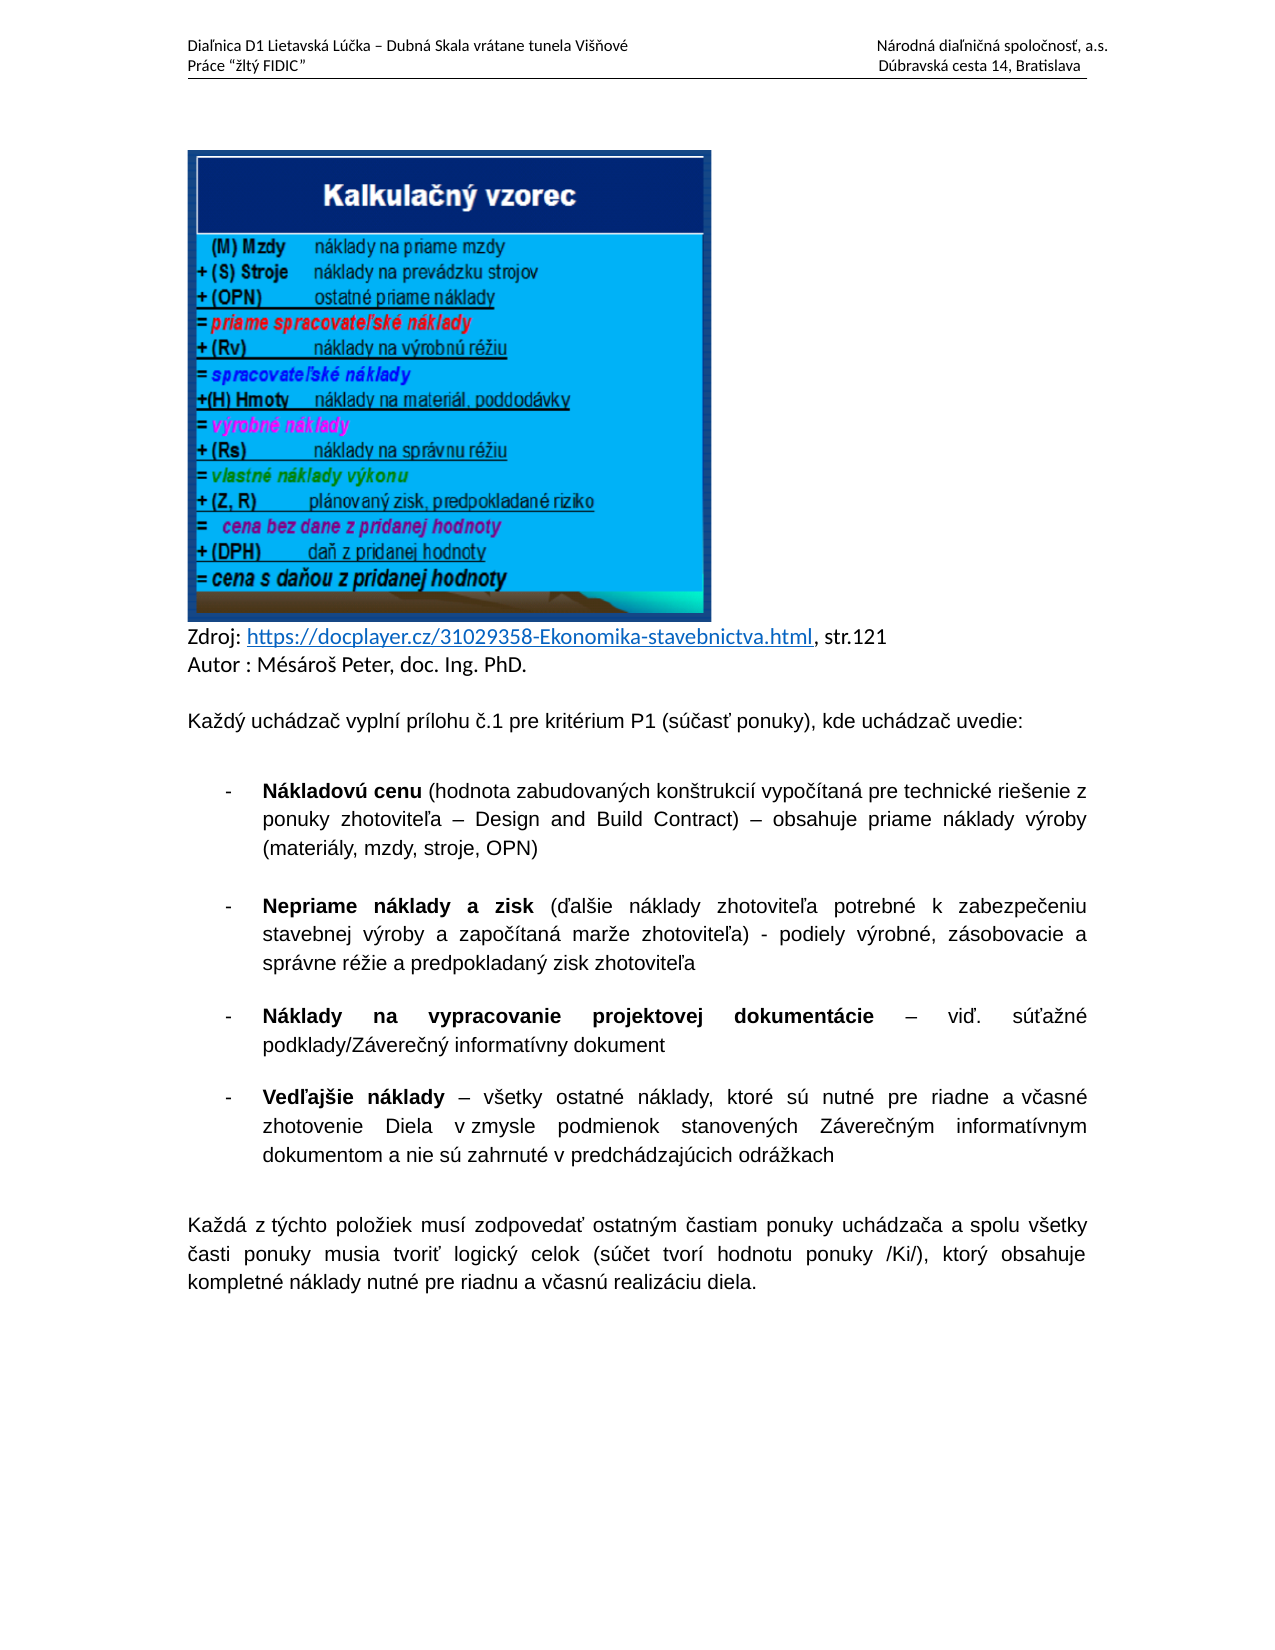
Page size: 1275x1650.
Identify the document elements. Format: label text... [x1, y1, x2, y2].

text Každý uchádzač vyplní prílohu č.1 pre kritérium P1 (súčasť ponuky), kde uchádzač uvedie: [187, 706, 1087, 735]
text Zdroj: https://docplayer.cz/31029358-Ekonomika-stavebnictva.html, str.121 [187, 622, 1087, 650]
text Každá z týchto položiek musí zodpovedať ostatným častiam ponuky uchádzača a spolu všetky časti ponuky musia tvoriť logický celok (súčet tvorí hodnotu ponuky /Ki/), ktorý obsahuje kompletné náklady nutné pre riadnu a včasnú realizáciu diela. [187, 1209, 1087, 1296]
text Autor : Mésároš Peter, doc. Ing. PhD. [187, 650, 1087, 678]
list Nákladovú cenu (hodnota zabudovaných konštrukcií vypočítaná pre technické riešenie z ponuky zhotoviteľa – Design and Build Contract) – obsahuje priame náklady výroby (materiály, mzdy, stroje, OPN) [225, 775, 1087, 861]
picture [187, 150, 712, 622]
list Nepriame náklady a zisk (ďalšie náklady zhotoviteľa potrebné k zabezpečeniu stavebnej výroby a započítaná marže zhotoviteľa) - podiely výrobné, zásobovacie a správne réžie a predpokladaný zisk zhotoviteľa [225, 890, 1087, 976]
list Náklady na vypracovanie projektovej dokumentácie – viď. súťažné podklady/Záverečný informatívny dokument [225, 1000, 1087, 1058]
list Vedľajšie náklady – všetky ostatné náklady, ktoré sú nutné pre riadne a včasné zhotovenie Diela v zmysle podmienok stanovených Záverečným informatívnym dokumentom a nie sú zahrnuté v predchádzajúcich odrážkach [225, 1082, 1087, 1168]
